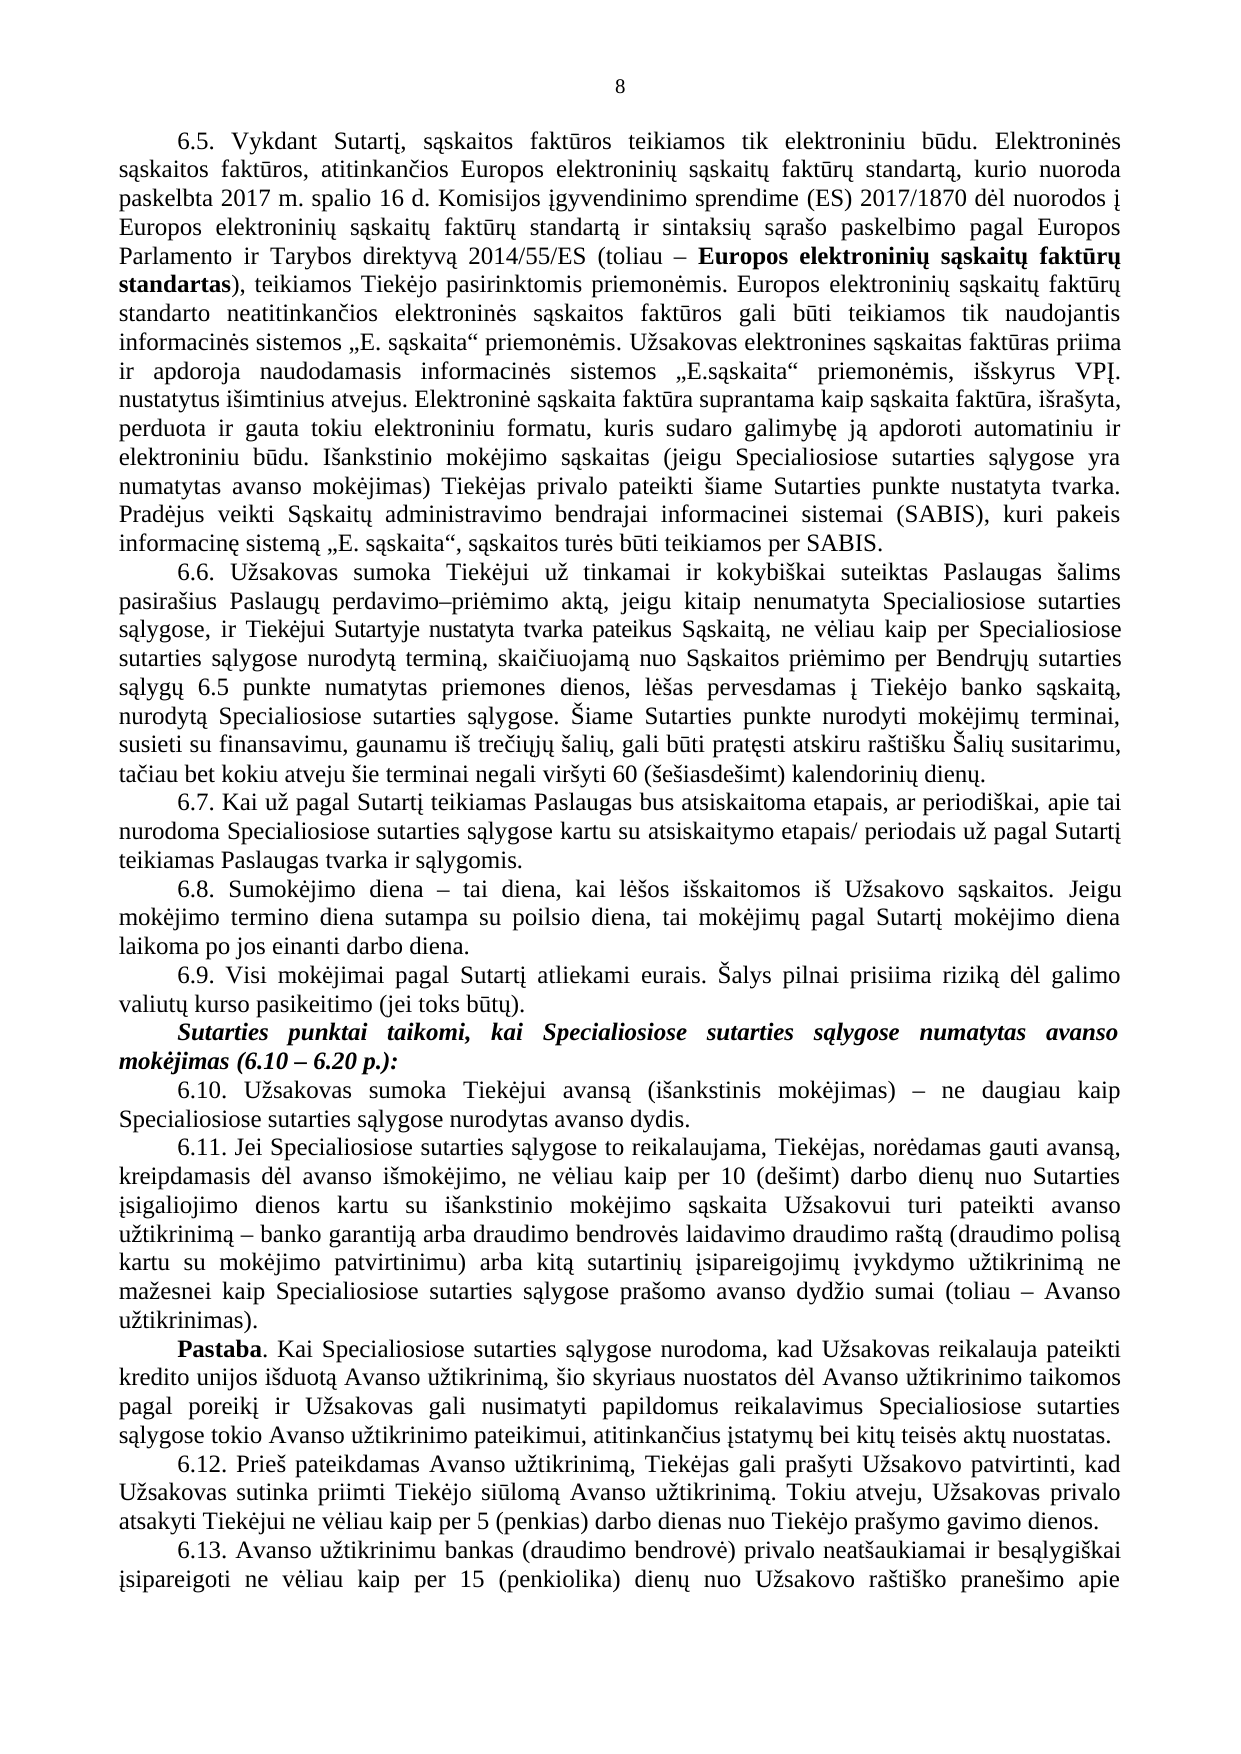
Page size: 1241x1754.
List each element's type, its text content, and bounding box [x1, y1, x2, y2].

text 6.6. Užsakovas sumoka Tiekėjui už tinkamai ir kokybiškai suteiktas Paslaugas šalims pasirašius Paslaugų perdavimo–priėmimo aktą, jeigu kitaip nenumatyta Specialiosiose sutarties sąlygose, ir Tiekėjui Sutartyje nustatyta tvarka pateikus Sąskaitą, ne vėliau kaip per Specialiosiose sutarties sąlygose nurodytą terminą, skaičiuojamą nuo Sąskaitos priėmimo per Bendrųjų sutarties sąlygų 6.5 punkte numatytas priemones dienos, lėšas pervesdamas į Tiekėjo banko sąskaitą, nurodytą Specialiosiose sutarties sąlygose. Šiame Sutarties punkte nurodyti mokėjimų terminai, susieti su finansavimu, gaunamu iš trečiųjų šalių, gali būti pratęsti atskiru raštišku Šalių susitarimu, tačiau bet kokiu atveju šie terminai negali viršyti 60 (šešiasdešimt) kalendorinių dienų. [118, 557, 1122, 787]
text 6.8. Sumokėjimo diena – tai diena, kai lėšos išskaitomos iš Užsakovo sąskaitos. Jeigu mokėjimo termino diena sutampa su poilsio diena, tai mokėjimų pagal Sutartį mokėjimo diena laikoma po jos einanti darbo diena. [118, 874, 1122, 960]
text 6.11. Jei Specialiosiose sutarties sąlygose to reikalaujama, Tiekėjas, norėdamas gauti avansą, kreipdamasis dėl avanso išmokėjimo, ne vėliau kaip per 10 (dešimt) darbo dienų nuo Sutarties įsigaliojimo dienos kartu su išankstinio mokėjimo sąskaita Užsakovui turi pateikti avanso užtikrinimą – banko garantiją arba draudimo bendrovės laidavimo draudimo raštą (draudimo polisą kartu su mokėjimo patvirtinimu) arba kitą sutartinių įsipareigojimų įvykdymo užtikrinimą ne mažesnei kaip Specialiosiose sutarties sąlygose prašomo avanso dydžio sumai (toliau – Avanso užtikrinimas). [118, 1132, 1122, 1334]
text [118, 1535, 1122, 1592]
text 6.12. Prieš pateikdamas Avanso užtikrinimą, Tiekėjas gali prašyti Užsakovo patvirtinti, kad Užsakovas sutinka priimti Tiekėjo siūlomą Avanso užtikrinimą. Tokiu atveju, Užsakovas privalo atsakyti Tiekėjui ne vėliau kaip per 5 (penkias) darbo dienas nuo Tiekėjo prašymo gavimo dienos. [118, 1449, 1122, 1535]
text 6.10. Užsakovas sumoka Tiekėjui avansą (išankstinis mokėjimas) – ne daugiau kaip Specialiosiose sutarties sąlygose nurodytas avanso dydis. [118, 1075, 1122, 1132]
text 6.5. Vykdant Sutartį, sąskaitos faktūros teikiamos tik elektroniniu būdu. Elektroninės sąskaitos faktūros, atitinkančios Europos elektroninių sąskaitų faktūrų standartą, kurio nuoroda paskelbta 2017 m. spalio 16 d. Komisijos įgyvendinimo sprendime (ES) 2017/1870 dėl nuorodos į Europos elektroninių sąskaitų faktūrų standartą ir sintaksių sąrašo paskelbimo pagal Europos Parlamento ir Tarybos direktyvą 2014/55/ES (toliau – Europos elektroninių sąskaitų faktūrų standartas), teikiamos Tiekėjo pasirinktomis priemonėmis. Europos elektroninių sąskaitų faktūrų standarto neatitinkančios elektroninės sąskaitos faktūros gali būti teikiamos tik naudojantis informacinės sistemos „E. sąskaita“ priemonėmis. Užsakovas elektronines sąskaitas faktūras priima ir apdoroja naudodamasis informacinės sistemos „E.sąskaita“ priemonėmis, išskyrus VPĮ. nustatytus išimtinius atvejus. Elektroninė sąskaita faktūra suprantama kaip sąskaita faktūra, išrašyta, perduota ir gauta tokiu elektroniniu formatu, kuris sudaro galimybę ją apdoroti automatiniu ir elektroniniu būdu. Išankstinio mokėjimo sąskaitas (jeigu Specialiosiose sutarties sąlygose yra numatytas avanso mokėjimas) Tiekėjas privalo pateikti šiame Sutarties punkte nustatyta tvarka. Pradėjus veikti Sąskaitų administravimo bendrajai informacinei sistemai (SABIS), kuri pakeis informacinę sistemą „E. sąskaita“, sąskaitos turės būti teikiamos per SABIS. [118, 126, 1122, 557]
text Pastaba. Kai Specialiosiose sutarties sąlygose nurodoma, kad Užsakovas reikalauja pateikti kredito unijos išduotą Avanso užtikrinimą, šio skyriaus nuostatos dėl Avanso užtikrinimo taikomos pagal poreikį ir Užsakovas gali nusimatyti papildomus reikalavimus Specialiosiose sutarties sąlygose tokio Avanso užtikrinimo pateikimui, atitinkančius įstatymų bei kitų teisės aktų nuostatas. [118, 1334, 1122, 1449]
text Sutarties punktai taikomi, kai Specialiosiose sutarties sąlygose numatytas avanso mokėjimas (6.10 – 6.20 p.): [118, 1017, 1122, 1075]
text 6.7. Kai už pagal Sutartį teikiamas Paslaugas bus atsiskaitoma etapais, ar periodiškai, apie tai nurodoma Specialiosiose sutarties sąlygose kartu su atsiskaitymo etapais/ periodais už pagal Sutartį teikiamas Paslaugas tvarka ir sąlygomis. [118, 787, 1122, 874]
text 6.9. Visi mokėjimai pagal Sutartį atliekami eurais. Šalys pilnai prisiima riziką dėl galimo valiutų kurso pasikeitimo (jei toks būtų). [118, 960, 1122, 1017]
